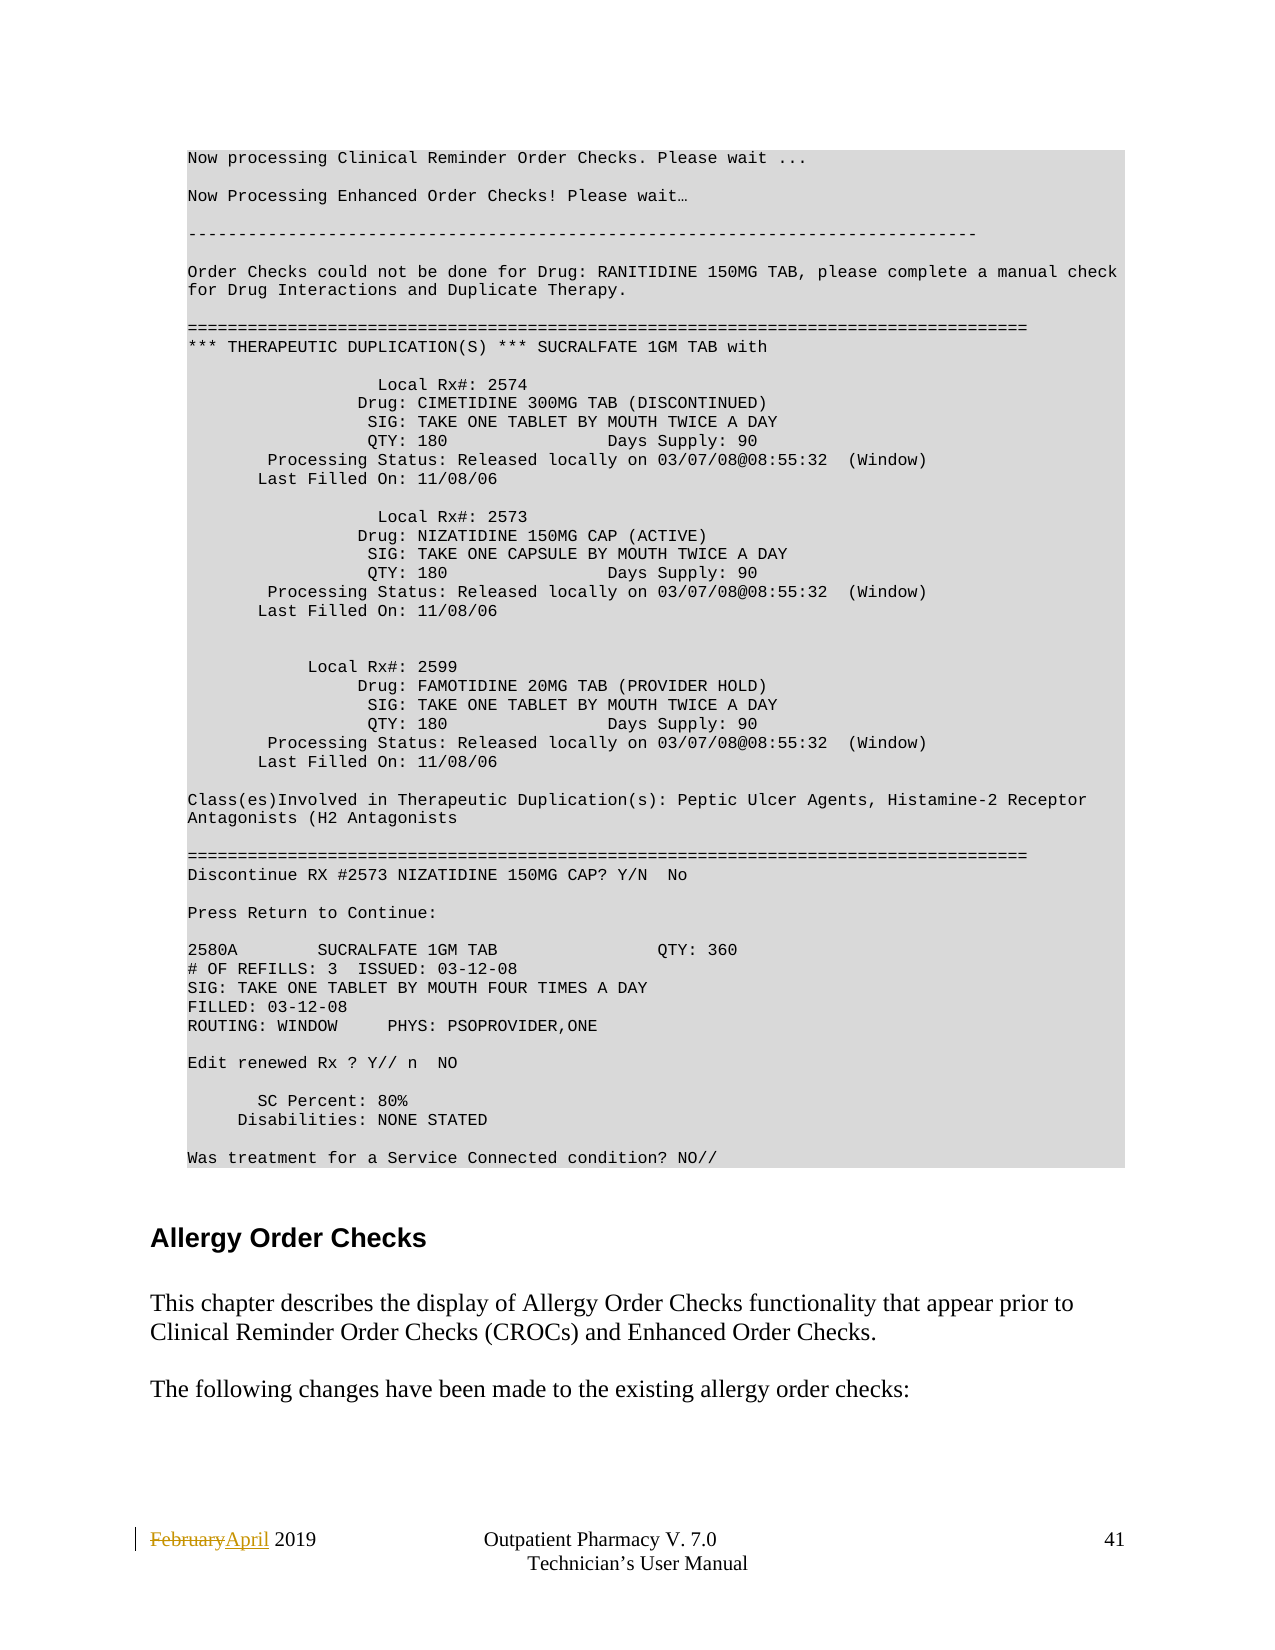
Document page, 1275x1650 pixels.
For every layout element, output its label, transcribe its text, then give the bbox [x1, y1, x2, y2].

text Processing Status: Released locally on 03/07/08@08:55:32 (Window) [187, 734, 1125, 753]
text Order Checks could not be done for Drug: RANITIDINE 150MG TAB, please complete a manual check for Drug Interactions and Duplicate Therapy. [187, 263, 1125, 301]
subtitle Allergy Order Checks [150, 1222, 1125, 1253]
text Now processing Clinical Reminder Order Checks. Please wait ... [187, 150, 1125, 169]
text SIG: TAKE ONE TABLET BY MOUTH FOUR TIMES A DAY [187, 979, 1125, 998]
text Edit renewed Rx ? Y// n NO [187, 1055, 1125, 1074]
text QTY: 180 Days Supply: 90 [187, 565, 1125, 584]
text ==================================================================================== [187, 320, 1125, 338]
text Press Return to Continue: [187, 904, 1125, 923]
text Local Rx#: 2599 [187, 659, 1125, 678]
text Processing Status: Released locally on 03/07/08@08:55:32 (Window) [187, 584, 1125, 602]
text SIG: TAKE ONE CAPSULE BY MOUTH TWICE A DAY [187, 546, 1125, 565]
text Now Processing Enhanced Order Checks! Please wait… [187, 188, 1125, 207]
text Was treatment for a Service Connected condition? NO// [187, 1149, 1125, 1168]
text SC Percent: 80% [187, 1093, 1125, 1112]
text Class(es)Involved in Therapeutic Duplication(s): Peptic Ulcer Agents, Histamine-2 Receptor Antagonists (H2 Antagonists [187, 791, 1125, 829]
text The following changes have been made to the existing allergy order checks: [150, 1374, 1125, 1403]
text # OF REFILLS: 3 ISSUED: 03-12-08 [187, 961, 1125, 979]
text SIG: TAKE ONE TABLET BY MOUTH TWICE A DAY [187, 697, 1125, 716]
text Discontinue RX #2573 NIZATIDINE 150MG CAP? Y/N No [187, 866, 1125, 885]
text Last Filled On: 11/08/06 [187, 471, 1125, 489]
text Drug: CIMETIDINE 300MG TAB (DISCONTINUED) [187, 395, 1125, 414]
text QTY: 180 Days Supply: 90 [187, 716, 1125, 734]
text Drug: FAMOTIDINE 20MG TAB (PROVIDER HOLD) [187, 678, 1125, 697]
text *** THERAPEUTIC DUPLICATION(S) *** SUCRALFATE 1GM TAB with [187, 338, 1125, 357]
text FILLED: 03-12-08 [187, 998, 1125, 1017]
text ==================================================================================== [187, 848, 1125, 866]
text SIG: TAKE ONE TABLET BY MOUTH TWICE A DAY [187, 414, 1125, 433]
text Local Rx#: 2573 [187, 508, 1125, 527]
text QTY: 180 Days Supply: 90 [187, 433, 1125, 452]
text 2580A SUCRALFATE 1GM TAB QTY: 360 [187, 942, 1125, 961]
text ROUTING: WINDOW PHYS: PSOPROVIDER,ONE [187, 1017, 1125, 1036]
text Disabilities: NONE STATED [187, 1112, 1125, 1130]
text ------------------------------------------------------------------------------- [187, 225, 1125, 244]
text This chapter describes the display of Allergy Order Checks functionality that appear prior to Clinical Reminder Order Checks (CROCs) and Enhanced Order Checks. [150, 1288, 1125, 1346]
text Drug: NIZATIDINE 150MG CAP (ACTIVE) [187, 527, 1125, 546]
text Last Filled On: 11/08/06 [187, 753, 1125, 772]
text Local Rx#: 2574 [187, 376, 1125, 395]
text Last Filled On: 11/08/06 [187, 602, 1125, 621]
text Processing Status: Released locally on 03/07/08@08:55:32 (Window) [187, 452, 1125, 471]
